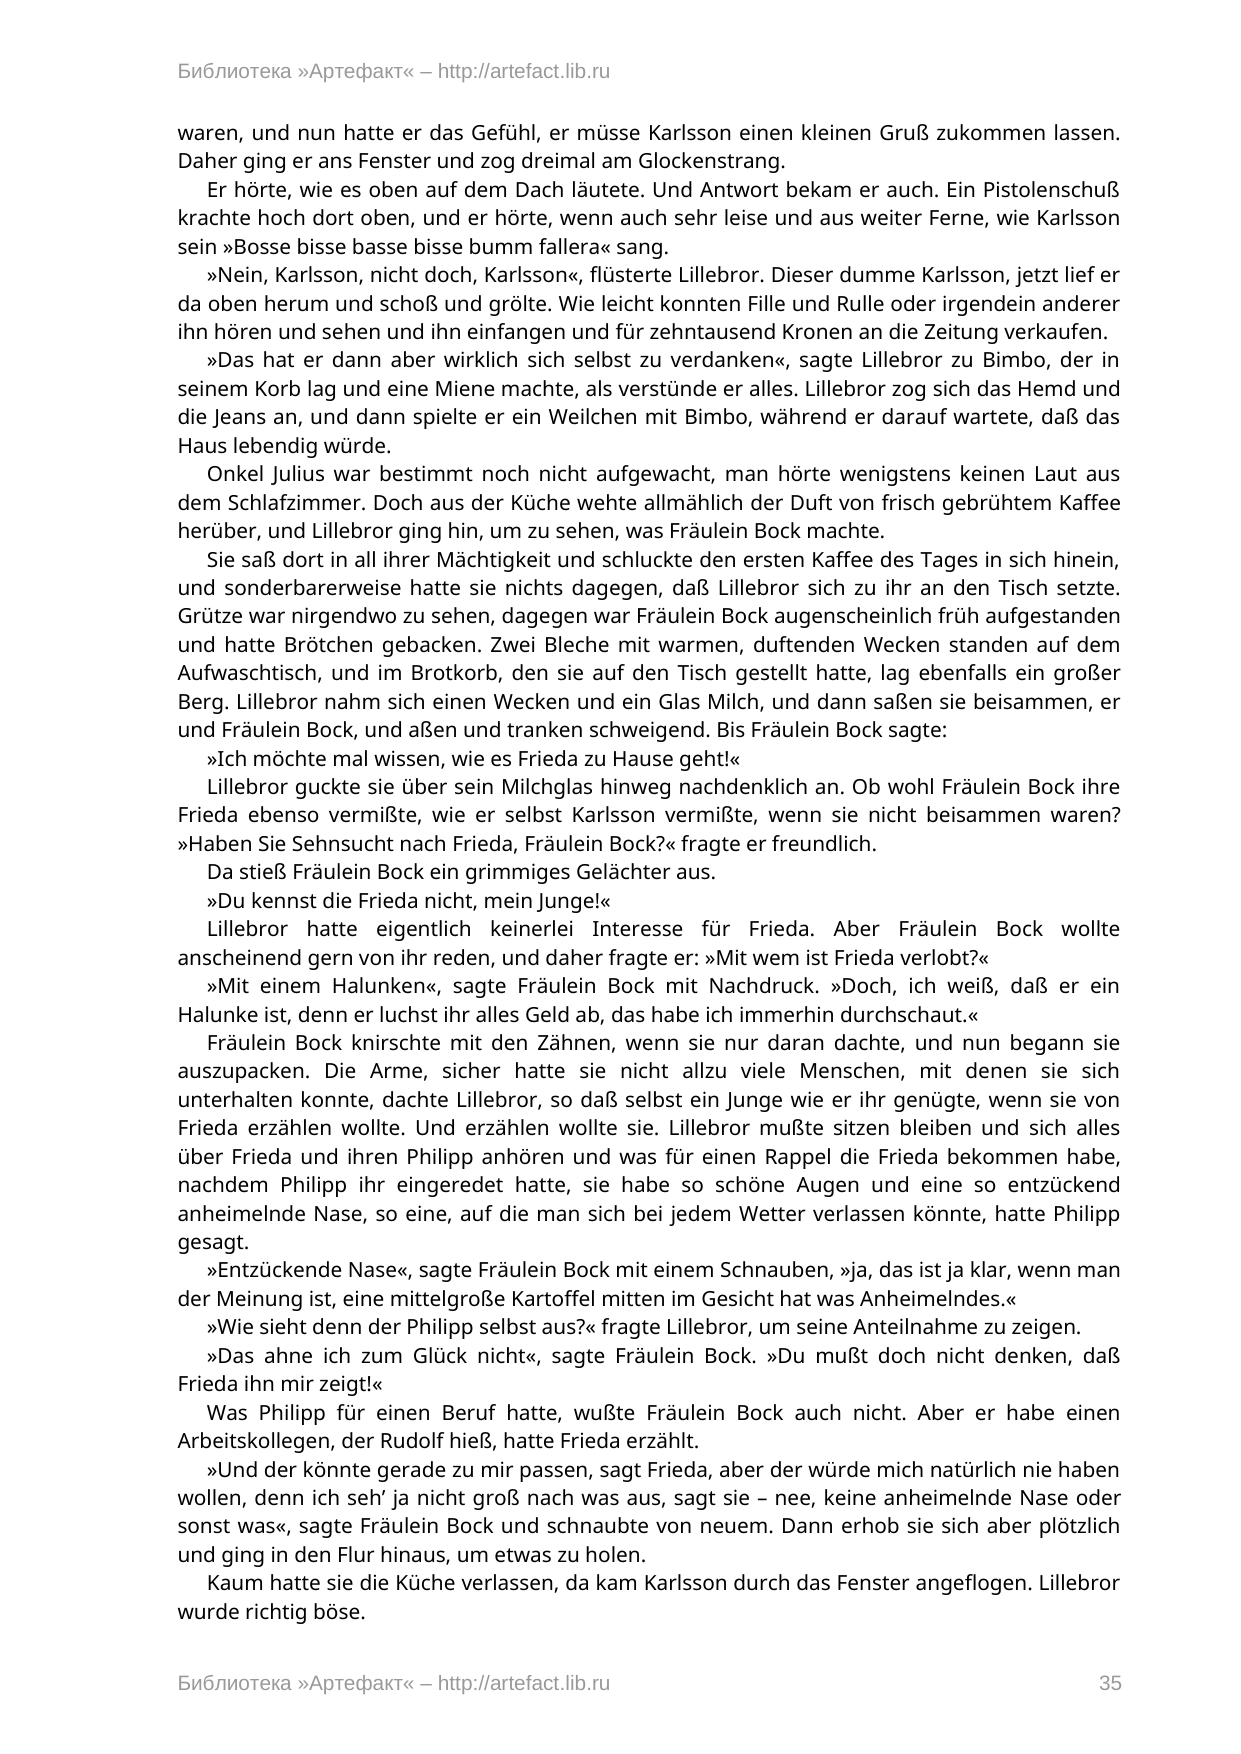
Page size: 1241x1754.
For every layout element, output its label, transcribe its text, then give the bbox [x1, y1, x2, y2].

text »Und der könnte gerade zu mir passen, sagt Frieda, aber der würde mich natürlich nie haben wollen, denn ich seh’ ja nicht groß nach was aus, sagt sie – nee, keine anheimelnde Nase oder sonst was«, sagte Fräulein Bock und schnaubte von neuem. Dann erhob sie sich aber plötzlich und ging in den Flur hinaus, um etwas zu holen. [177, 1455, 1122, 1568]
text Sie saß dort in all ihrer Mächtigkeit und schluckte den ersten Kaffee des Tages in sich hinein, und sonderbarerweise hatte sie nichts dagegen, daß Lillebror sich zu ihr an den Tisch setzte. Grütze war nirgendwo zu sehen, dagegen war Fräulein Bock augenscheinlich früh aufgestanden und hatte Brötchen gebacken. Zwei Bleche mit warmen, duftenden Wecken standen auf dem Aufwaschtisch, und im Brotkorb, den sie auf den Tisch gestellt hatte, lag ebenfalls ein großer Berg. Lillebror nahm sich einen Wecken und ein Glas Milch, und dann saßen sie beisammen, er und Fräulein Bock, und aßen und tranken schweigend. Bis Fräulein Bock sagte: [177, 545, 1122, 744]
text »Nein, Karlsson, nicht doch, Karlsson«, flüsterte Lillebror. Dieser dumme Karlsson, jetzt lief er da oben herum und schoß und grölte. Wie leicht konnten Fille und Rulle oder irgendein anderer ihn hören und sehen und ihn einfangen und für zehntausend Kronen an die Zeitung verkaufen. [177, 260, 1122, 346]
text Da stieß Fräulein Bock ein grimmiges Gelächter aus. [177, 857, 1122, 886]
text Fräulein Bock knirschte mit den Zähnen, wenn sie nur daran dachte, und nun begann sie auszupacken. Die Arme, sicher hatte sie nicht allzu viele Menschen, mit denen sie sich unterhalten konnte, dachte Lillebror, so daß selbst ein Junge wie er ihr genügte, wenn sie von Frieda erzählen wollte. Und erzählen wollte sie. Lillebror mußte sitzen bleiben und sich alles über Frieda und ihren Philipp anhören und was für einen Rappel die Frieda bekommen habe, nachdem Philipp ihr eingeredet hatte, sie habe so schöne Augen und eine so entzückend anheimelnde Nase, so eine, auf die man sich bei jedem Wetter verlassen könnte, hatte Philipp gesagt. [177, 1028, 1122, 1256]
text »Das hat er dann aber wirklich sich selbst zu verdanken«, sagte Lillebror zu Bimbo, der in seinem Korb lag und eine Miene machte, als verstünde er alles. Lillebror zog sich das Hemd und die Jeans an, und dann spielte er ein Weilchen mit Bimbo, während er darauf wartete, daß das Haus lebendig würde. [177, 346, 1122, 459]
text Was Philipp für einen Beruf hatte, wußte Fräulein Bock auch nicht. Aber er habe einen Arbeitskollegen, der Rudolf hieß, hatte Frieda erzählt. [177, 1398, 1122, 1455]
text Lillebror hatte eigentlich keinerlei Interesse für Frieda. Aber Fräulein Bock wollte anscheinend gern von ihr reden, und daher fragte er: »Mit wem ist Frieda verlobt?« [177, 914, 1122, 971]
text Lillebror guckte sie über sein Milchglas hinweg nachdenklich an. Ob wohl Fräulein Bock ihre Frieda ebenso vermißte, wie er selbst Karlsson vermißte, wenn sie nicht beisammen waren? »Haben Sie Sehnsucht nach Frieda, Fräulein Bock?« fragte er freundlich. [177, 772, 1122, 857]
text »Das ahne ich zum Glück nicht«, sagte Fräulein Bock. »Du mußt doch nicht denken, daß Frieda ihn mir zeigt!« [177, 1341, 1122, 1398]
text Kaum hatte sie die Küche verlassen, da kam Karlsson durch das Fenster angeflogen. Lillebror wurde richtig böse. [177, 1568, 1122, 1625]
text »Mit einem Halunken«, sagte Fräulein Bock mit Nachdruck. »Doch, ich weiß, daß er ein Halunke ist, denn er luchst ihr alles Geld ab, das habe ich immerhin durchschaut.« [177, 971, 1122, 1028]
text »Du kennst die Frieda nicht, mein Junge!« [177, 886, 1122, 914]
text Er hörte, wie es oben auf dem Dach läutete. Und Antwort bekam er auch. Ein Pistolenschuß krachte hoch dort oben, und er hörte, wenn auch sehr leise und aus weiter Ferne, wie Karlsson sein »Bosse bisse basse bisse bumm fallera« sang. [177, 175, 1122, 260]
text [177, 118, 1122, 175]
text Onkel Julius war bestimmt noch nicht aufgewacht, man hörte wenigstens keinen Laut aus dem Schlafzimmer. Doch aus der Küche wehte allmählich der Duft von frisch gebrühtem Kaffee herüber, und Lillebror ging hin, um zu sehen, was Fräulein Bock machte. [177, 459, 1122, 545]
text »Wie sieht denn der Philipp selbst aus?« fragte Lillebror, um seine Anteilnahme zu zeigen. [177, 1312, 1122, 1341]
text »Entzückende Nase«, sagte Fräulein Bock mit einem Schnauben, »ja, das ist ja klar, wenn man der Meinung ist, eine mittelgroße Kartoffel mitten im Gesicht hat was Anheimelndes.« [177, 1256, 1122, 1312]
text »Ich möchte mal wissen, wie es Frieda zu Hause geht!« [177, 744, 1122, 772]
